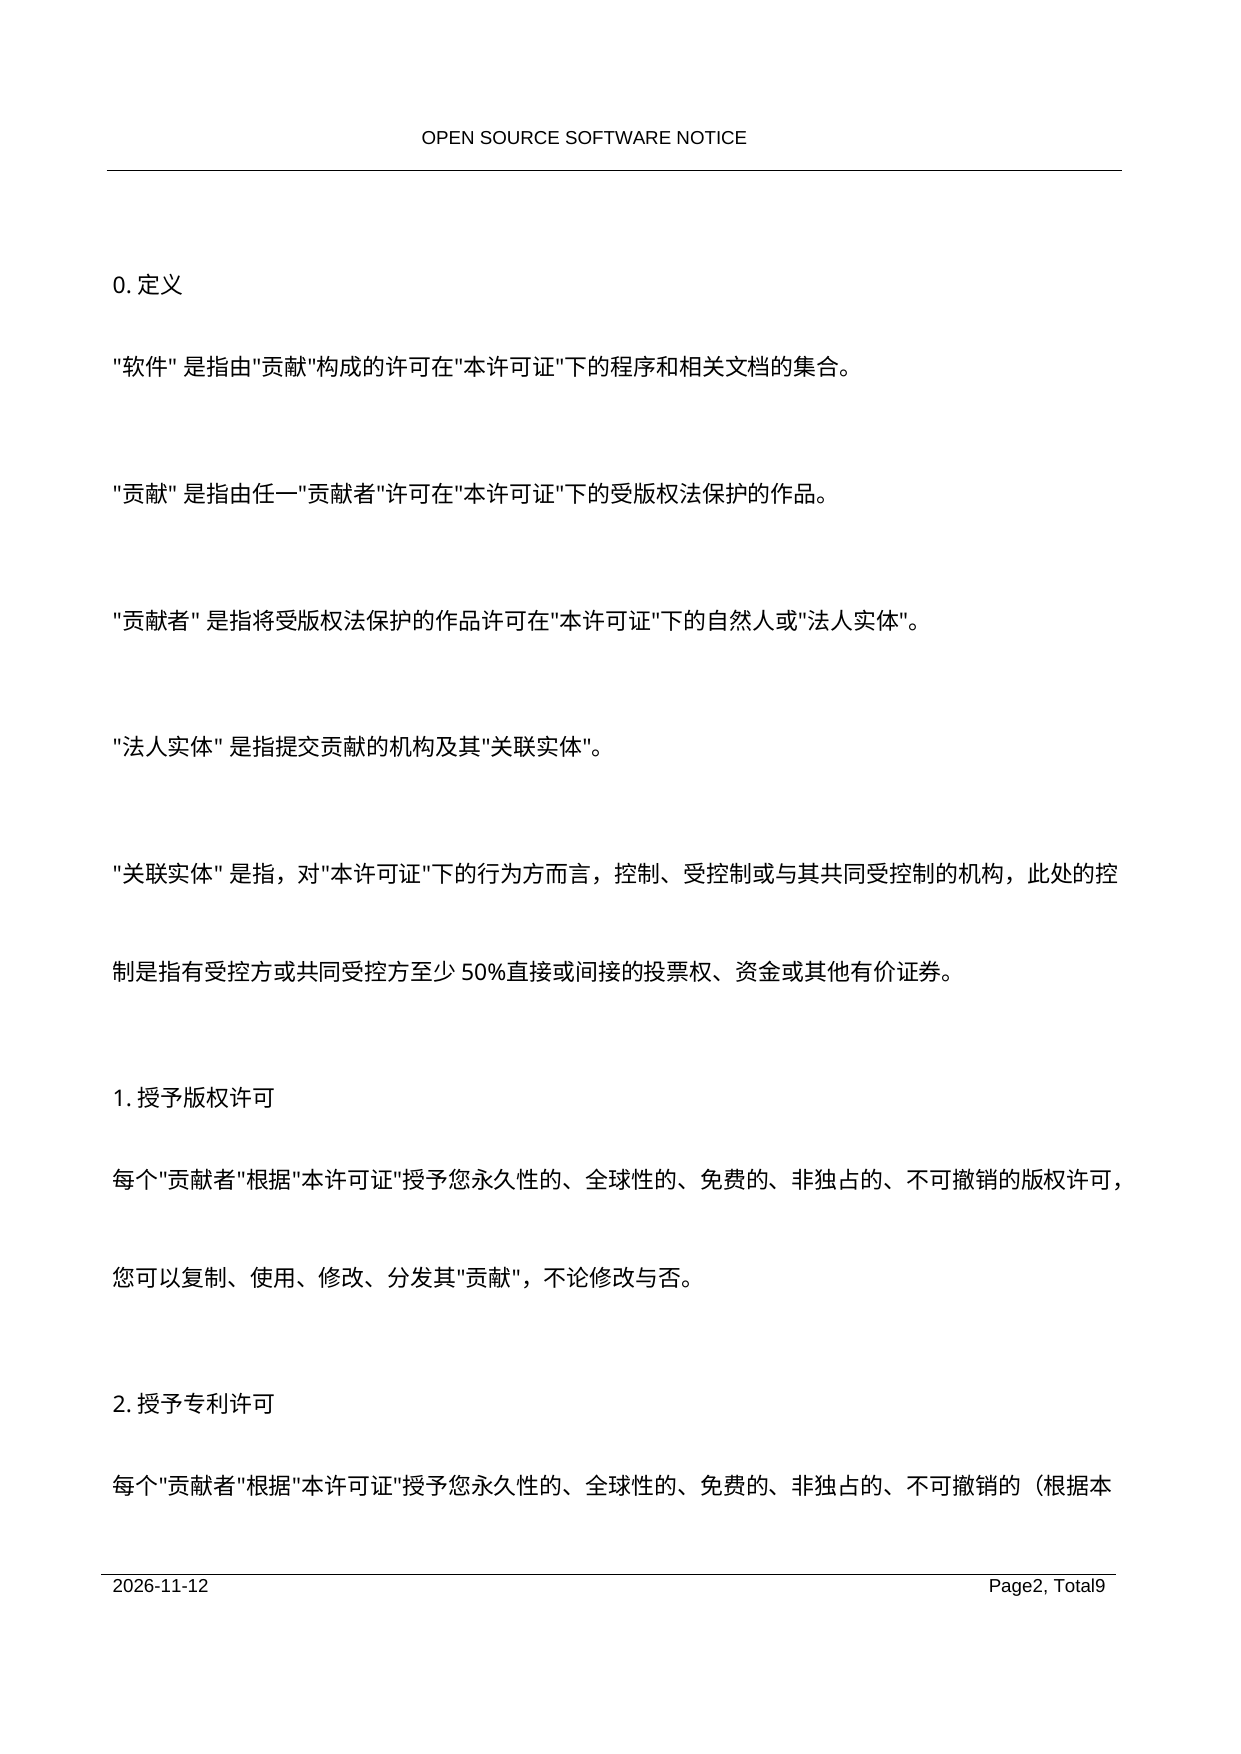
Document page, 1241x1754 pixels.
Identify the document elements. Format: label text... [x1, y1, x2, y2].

text 0. 定义 [112, 251, 1128, 316]
text "法人实体" 是指提交贡献的机构及其"关联实体"。 [112, 713, 1128, 778]
text "软件" 是指由"贡献"构成的许可在"本许可证"下的程序和相关文档的集合。 [112, 333, 1128, 398]
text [112, 1452, 1128, 1517]
text "贡献者" 是指将受版权法保护的作品许可在"本许可证"下的自然人或"法人实体"。 [112, 587, 1128, 652]
text "关联实体" 是指，对"本许可证"下的行为方而言，控制、受控制或与其共同受控制的机构，此处的控制是指有受控方或共同受控方至少50%直接或间接的投票权、资金或其他有价证券。 [112, 840, 1128, 1003]
text 1. 授予版权许可 [112, 1064, 1128, 1129]
text "贡献" 是指由任一"贡献者"许可在"本许可证"下的受版权法保护的作品。 [112, 460, 1128, 525]
text 2. 授予专利许可 [112, 1370, 1128, 1435]
text 每个"贡献者"根据"本许可证"授予您永久性的、全球性的、免费的、非独占的、不可撤销的版权许可，您可以复制、使用、修改、分发其"贡献"，不论修改与否。 [112, 1146, 1128, 1309]
